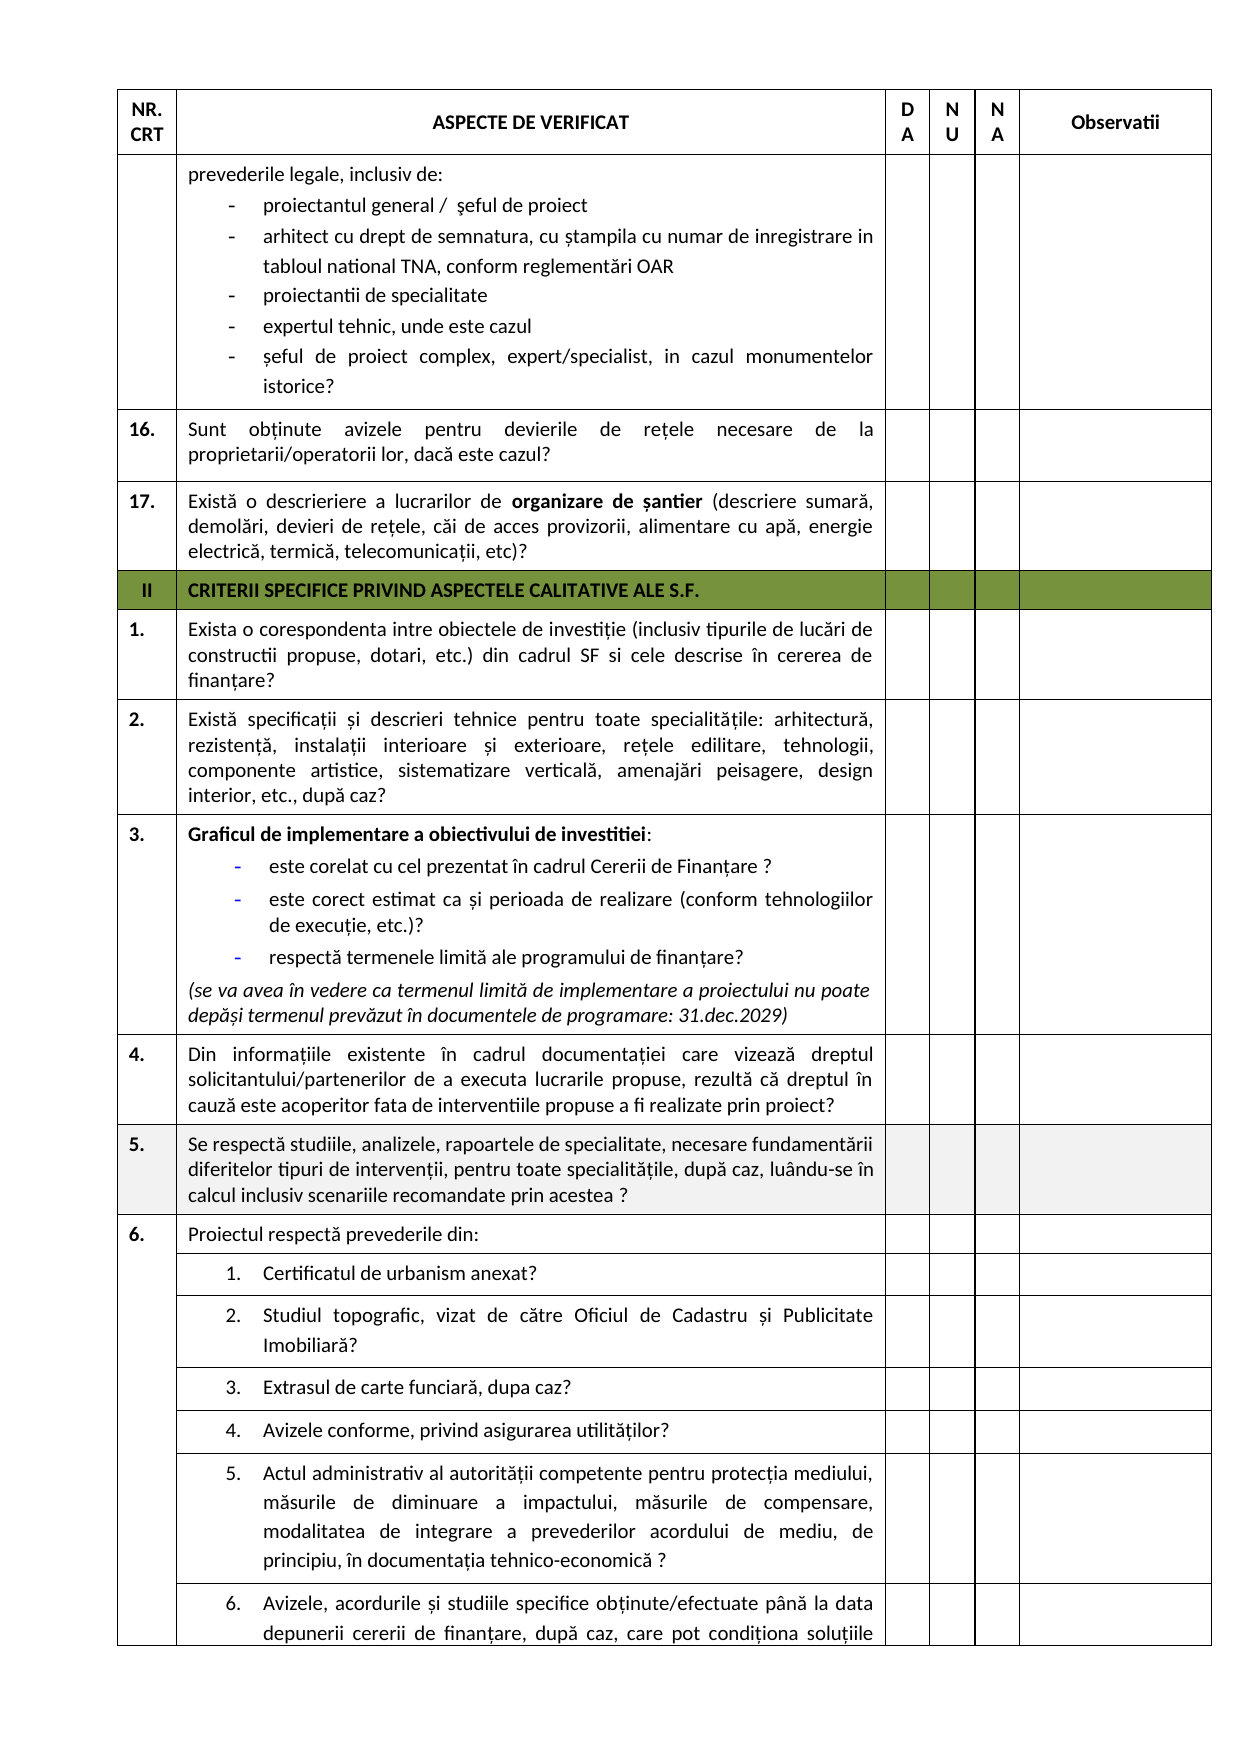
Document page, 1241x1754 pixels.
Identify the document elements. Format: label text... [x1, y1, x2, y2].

table_header DA [886, 90, 929, 154]
table_cell Actul administrativ al autorităţii competente pentru protecţia mediului, măsurile de diminuare a impactului, măsurile de compensare, modalitatea de integrare a prevederilor acordului de mediu, de principiu, în documentaţia tehnico-economică ? [177, 1454, 885, 1583]
table_cell [930, 1035, 974, 1124]
table_cell [976, 610, 1019, 699]
table_cell [976, 1584, 1019, 1645]
table_cell [976, 1454, 1019, 1583]
table_cell [1020, 1254, 1211, 1295]
table_cell [930, 1584, 974, 1645]
table_cell [1020, 1584, 1211, 1645]
table_cell Există o descrieriere a lucrarilor de organizare de şantier (descriere sumară, demolări, devieri de rețele, căi de acces provizorii, alimentare cu apă, energie electrică, termică, telecomunicații, etc)? [177, 482, 885, 570]
table_cell [976, 1125, 1019, 1213]
table_cell [976, 815, 1019, 1034]
table_header NR. CRT [118, 90, 176, 154]
table_cell [118, 610, 176, 699]
table_cell [886, 1368, 929, 1410]
table_cell Graficul de implementare a obiectivului de investitiei: este corelat cu cel prezentat în cadrul Cererii de Finanţare ? este corect estimat ca și perioada de realizare (conform tehnologiilor de execuție, etc.)? respectă termenele limită ale programului de finanțare? (se va avea în vedere ca termenul limită de implementare a proiectului nu poate depăşi termenul prevăzut în documentele de programare: 31.dec.2029) [177, 815, 885, 1034]
table_cell [886, 571, 929, 609]
table_cell [886, 1035, 929, 1124]
table_cell [886, 155, 929, 409]
table_cell [1020, 155, 1211, 409]
table_cell [118, 482, 176, 570]
table_cell [1020, 1454, 1211, 1583]
table_cell [886, 815, 929, 1034]
table_cell [886, 1454, 929, 1583]
table_cell [118, 815, 176, 1034]
table_cell [118, 410, 176, 481]
table_cell Certificatul de urbanism anexat? [177, 1254, 885, 1295]
table_cell [930, 1215, 974, 1252]
table_cell [1020, 815, 1211, 1034]
table_cell [886, 1215, 929, 1252]
table_cell Extrasul de carte funciară, dupa caz? [177, 1368, 885, 1410]
table_cell [886, 410, 929, 481]
table_cell [930, 1125, 974, 1213]
table_cell [886, 482, 929, 570]
table_cell [976, 1296, 1019, 1367]
table_cell [1020, 1215, 1211, 1252]
table_cell [930, 571, 974, 609]
table_cell Avizele conforme, privind asigurarea utilităţilor? [177, 1411, 885, 1453]
table_cell [1020, 700, 1211, 814]
table_cell [886, 1125, 929, 1213]
table_cell [930, 815, 974, 1034]
table_cell [886, 1296, 929, 1367]
table_cell [930, 155, 974, 409]
table_cell [1020, 482, 1211, 570]
table_cell [976, 1411, 1019, 1453]
table_cell [118, 1125, 176, 1213]
table_cell [886, 1584, 929, 1645]
table_cell Proiectul respectă prevederile din: [177, 1215, 885, 1252]
table_cell Se respectă studiile, analizele, rapoartele de specialitate, necesare fundamentării diferitelor tipuri de intervenții, pentru toate specialitățile, după caz, luându-se în calcul inclusiv scenariile recomandate prin acestea ? [177, 1125, 885, 1213]
table_cell [930, 410, 974, 481]
table_cell [930, 1296, 974, 1367]
table_cell [930, 1411, 974, 1453]
table_cell [1020, 1368, 1211, 1410]
table_cell [976, 155, 1019, 409]
table_cell [1020, 1125, 1211, 1213]
table_cell CRITERII SPECIFICE PRIVIND ASPECTELE CALITATIVE ALE S.F. [177, 571, 885, 609]
table_cell [1020, 1296, 1211, 1367]
table_cell [886, 610, 929, 699]
table_cell [930, 482, 974, 570]
table_cell [930, 1454, 974, 1583]
table_cell [976, 410, 1019, 481]
table_cell [1020, 610, 1211, 699]
table_cell [976, 482, 1019, 570]
table_cell [976, 1215, 1019, 1252]
table_cell [886, 700, 929, 814]
table_cell [1020, 1411, 1211, 1453]
table_header NU [930, 90, 974, 154]
table_cell [118, 700, 176, 814]
table_cell Există specificaţii şi descrieri tehnice pentru toate specialitățile: arhitectură, rezistență, instalații interioare şi exterioare, rețele edilitare, tehnologii, componente artistice, sistematizare verticală, amenajări peisagere, design interior, etc., după caz? [177, 700, 885, 814]
table_cell [976, 1254, 1019, 1295]
table_cell Din informațiile existente în cadrul documentației care vizează dreptul solicitantului/partenerilor de a executa lucrarile propuse, rezultă că dreptul în cauză este acoperitor fata de interventiile propuse a fi realizate prin proiect? [177, 1035, 885, 1124]
table_cell [1020, 571, 1211, 609]
table_header Observatii [1020, 90, 1211, 154]
table_cell [118, 1035, 176, 1124]
table_cell [1020, 1035, 1211, 1124]
table_cell Studiul topografic, vizat de către Oficiul de Cadastru şi Publicitate Imobiliară? [177, 1296, 885, 1367]
table_cell [930, 610, 974, 699]
table_cell [118, 1215, 176, 1645]
table_header NA [976, 90, 1019, 154]
table_cell Exista o corespondenta intre obiectele de investiţie (inclusiv tipurile de lucări de constructii propuse, dotari, etc.) din cadrul SF si cele descrise în cererea de finanțare? [177, 610, 885, 699]
table_cell [930, 1254, 974, 1295]
table_cell [1020, 410, 1211, 481]
table_cell [886, 1411, 929, 1453]
table_cell [976, 571, 1019, 609]
table_cell [886, 1254, 929, 1295]
table_cell [930, 1368, 974, 1410]
table_cell [118, 155, 176, 409]
table_cell II [118, 571, 176, 609]
table_cell [930, 700, 974, 814]
table_cell [976, 1035, 1019, 1124]
table_cell [976, 1368, 1019, 1410]
table_cell [976, 700, 1019, 814]
table_header ASPECTE DE VERIFICAT [177, 90, 885, 154]
table_cell Sunt obținute avizele pentru devierile de rețele necesare de la proprietarii/operatorii lor, dacă este cazul? [177, 410, 885, 481]
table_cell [177, 1584, 885, 1645]
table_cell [177, 155, 885, 409]
